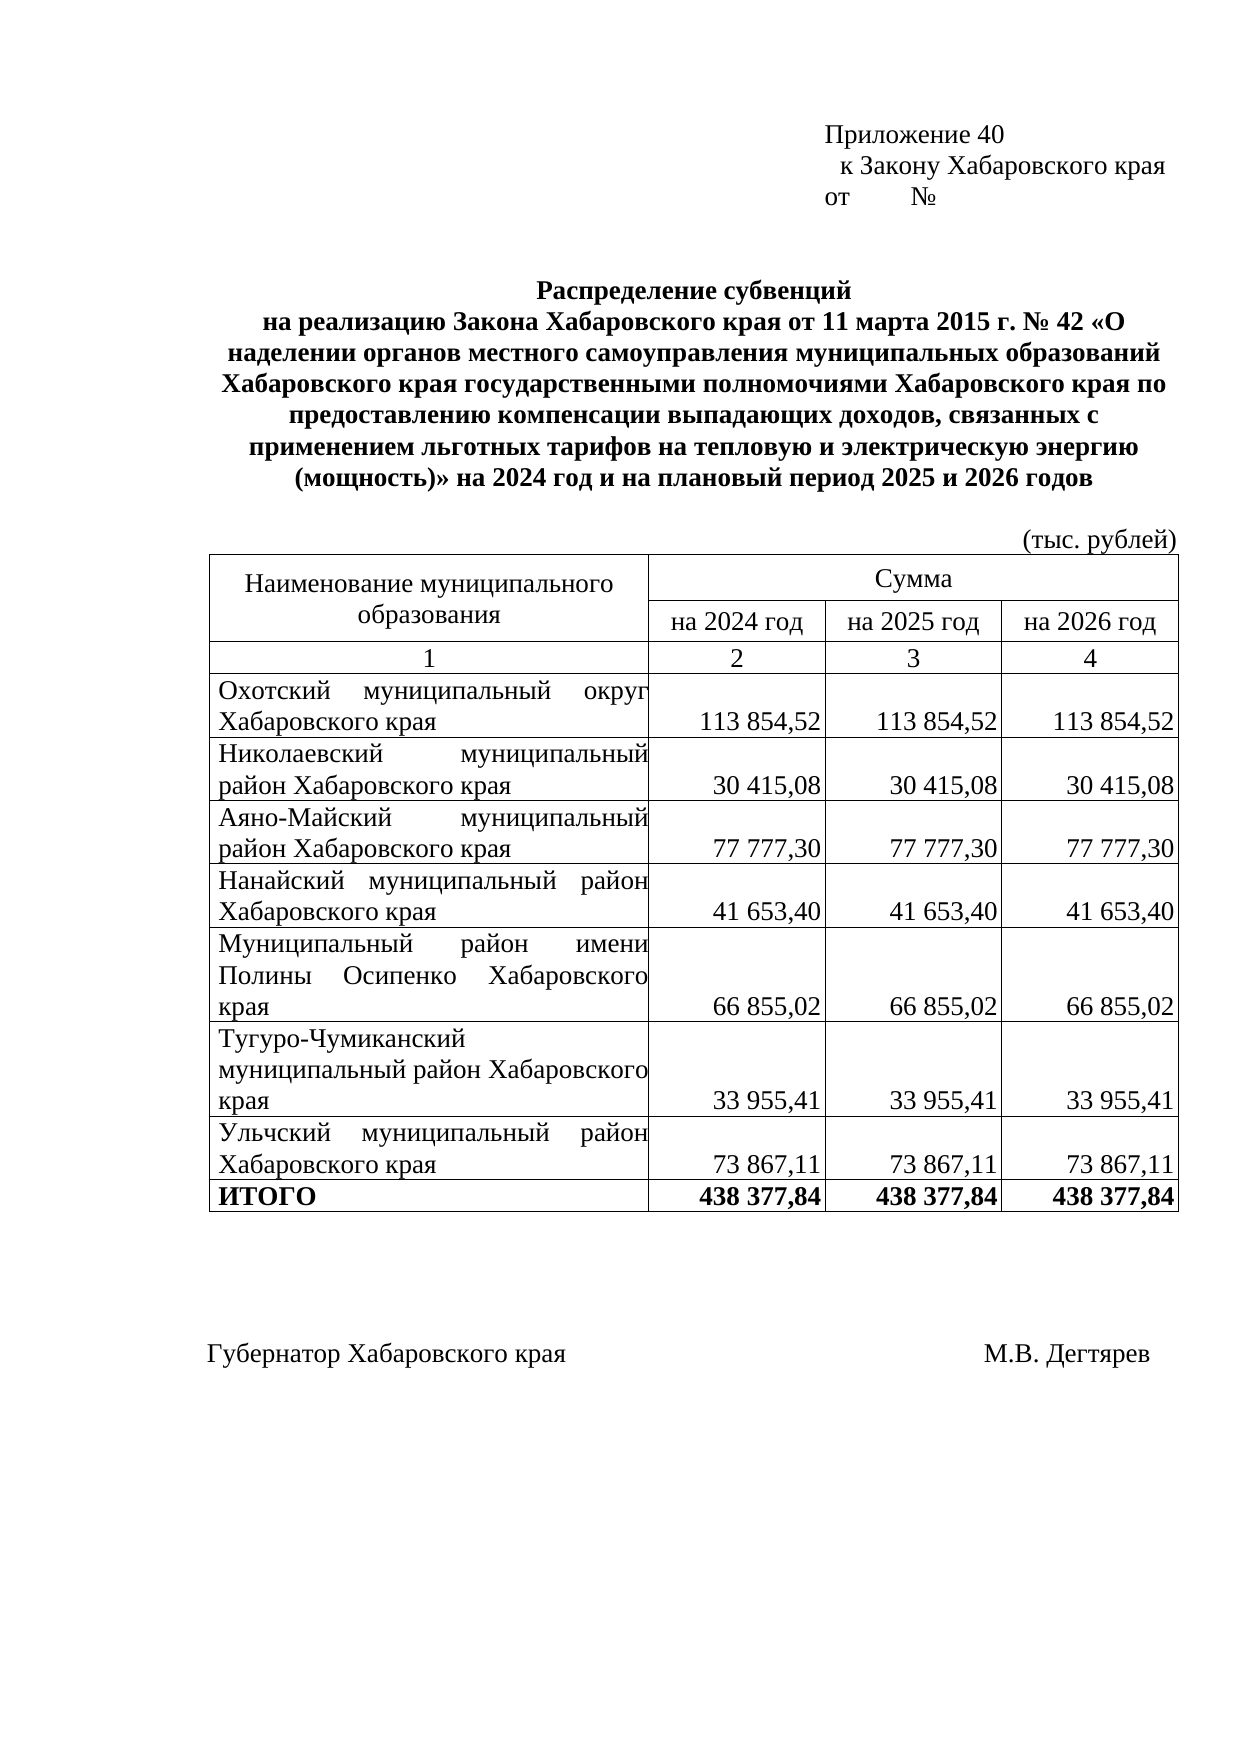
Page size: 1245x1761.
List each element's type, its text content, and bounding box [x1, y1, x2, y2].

table_cell 77 777,30 [649, 801, 825, 863]
text Распределение субвенций [207, 274, 1181, 305]
table_cell 66 855,02 [649, 928, 825, 1021]
table_cell 33 955,41 [826, 1022, 1001, 1116]
table_cell 41 653,40 [1002, 864, 1178, 927]
table_cell 4 [1002, 642, 1178, 673]
table_cell 73 867,11 [649, 1117, 825, 1179]
table_cell 1 [210, 642, 648, 673]
table_cell 113 854,52 [1002, 674, 1178, 737]
text к Закону Хабаровского края [797, 149, 1181, 180]
table_cell 113 854,52 [649, 674, 825, 737]
table_cell 30 415,08 [826, 738, 1001, 800]
table_header Сумма [649, 555, 1178, 600]
table_cell Охотский муниципальный округ Хабаровского края [210, 674, 648, 737]
table_cell на 2024 год [649, 601, 825, 641]
table_cell 438 377,84 [649, 1180, 825, 1211]
table_cell 113 854,52 [826, 674, 1001, 737]
table_cell 30 415,08 [649, 738, 825, 800]
table_cell 438 377,84 [1002, 1180, 1178, 1211]
text Губернатор Хабаровского края М.В. Дегтярев [207, 1337, 1181, 1368]
table_cell 33 955,41 [1002, 1022, 1178, 1116]
table_cell 33 955,41 [649, 1022, 825, 1116]
table_cell Тугуро-Чумиканский муниципальный район Хабаровского края [210, 1022, 648, 1116]
table_cell 3 [826, 642, 1001, 673]
table_cell на 2025 год [826, 601, 1001, 641]
table_cell Николаевский муниципальный район Хабаровского края [210, 738, 648, 800]
table_cell 41 653,40 [649, 864, 825, 927]
table_cell 73 867,11 [826, 1117, 1001, 1179]
text Приложение 40 [797, 118, 1181, 149]
table_cell Муниципальный район имени Полины Осипенко Хабаровского края [210, 928, 648, 1021]
table_cell 30 415,08 [1002, 738, 1178, 800]
text от № [797, 180, 1181, 212]
table_cell ИТОГО [210, 1180, 648, 1211]
table_header Наименование муниципального образования [210, 555, 648, 641]
table_cell 41 653,40 [826, 864, 1001, 927]
table_cell Аяно-Майский муниципальный район Хабаровского края [210, 801, 648, 863]
table_cell Ульчский муниципальный район Хабаровского края [210, 1117, 648, 1179]
table_cell 438 377,84 [826, 1180, 1001, 1211]
text на реализацию Закона Хабаровского края от 11 марта 2015 г. № 42 «О наделении органов местного самоуправления муниципальных образований Хабаровского края государственными полномочиями Хабаровского края по предоставлению компенсации выпадающих доходов, связанных с применением льготных тарифов на тепловую и электрическую энергию (мощность)» на 2024 год и на плановый период 2025 и 2026 годов [207, 305, 1181, 492]
table_cell 73 867,11 [1002, 1117, 1178, 1179]
table_cell 77 777,30 [826, 801, 1001, 863]
table_cell 66 855,02 [826, 928, 1001, 1021]
table_cell Нанайский муниципальный район Хабаровского края [210, 864, 648, 927]
table_cell 2 [649, 642, 825, 673]
table_cell на 2026 год [1002, 601, 1178, 641]
table_cell 77 777,30 [1002, 801, 1178, 863]
text (тыс. рублей) [207, 523, 1177, 554]
table_cell 66 855,02 [1002, 928, 1178, 1021]
